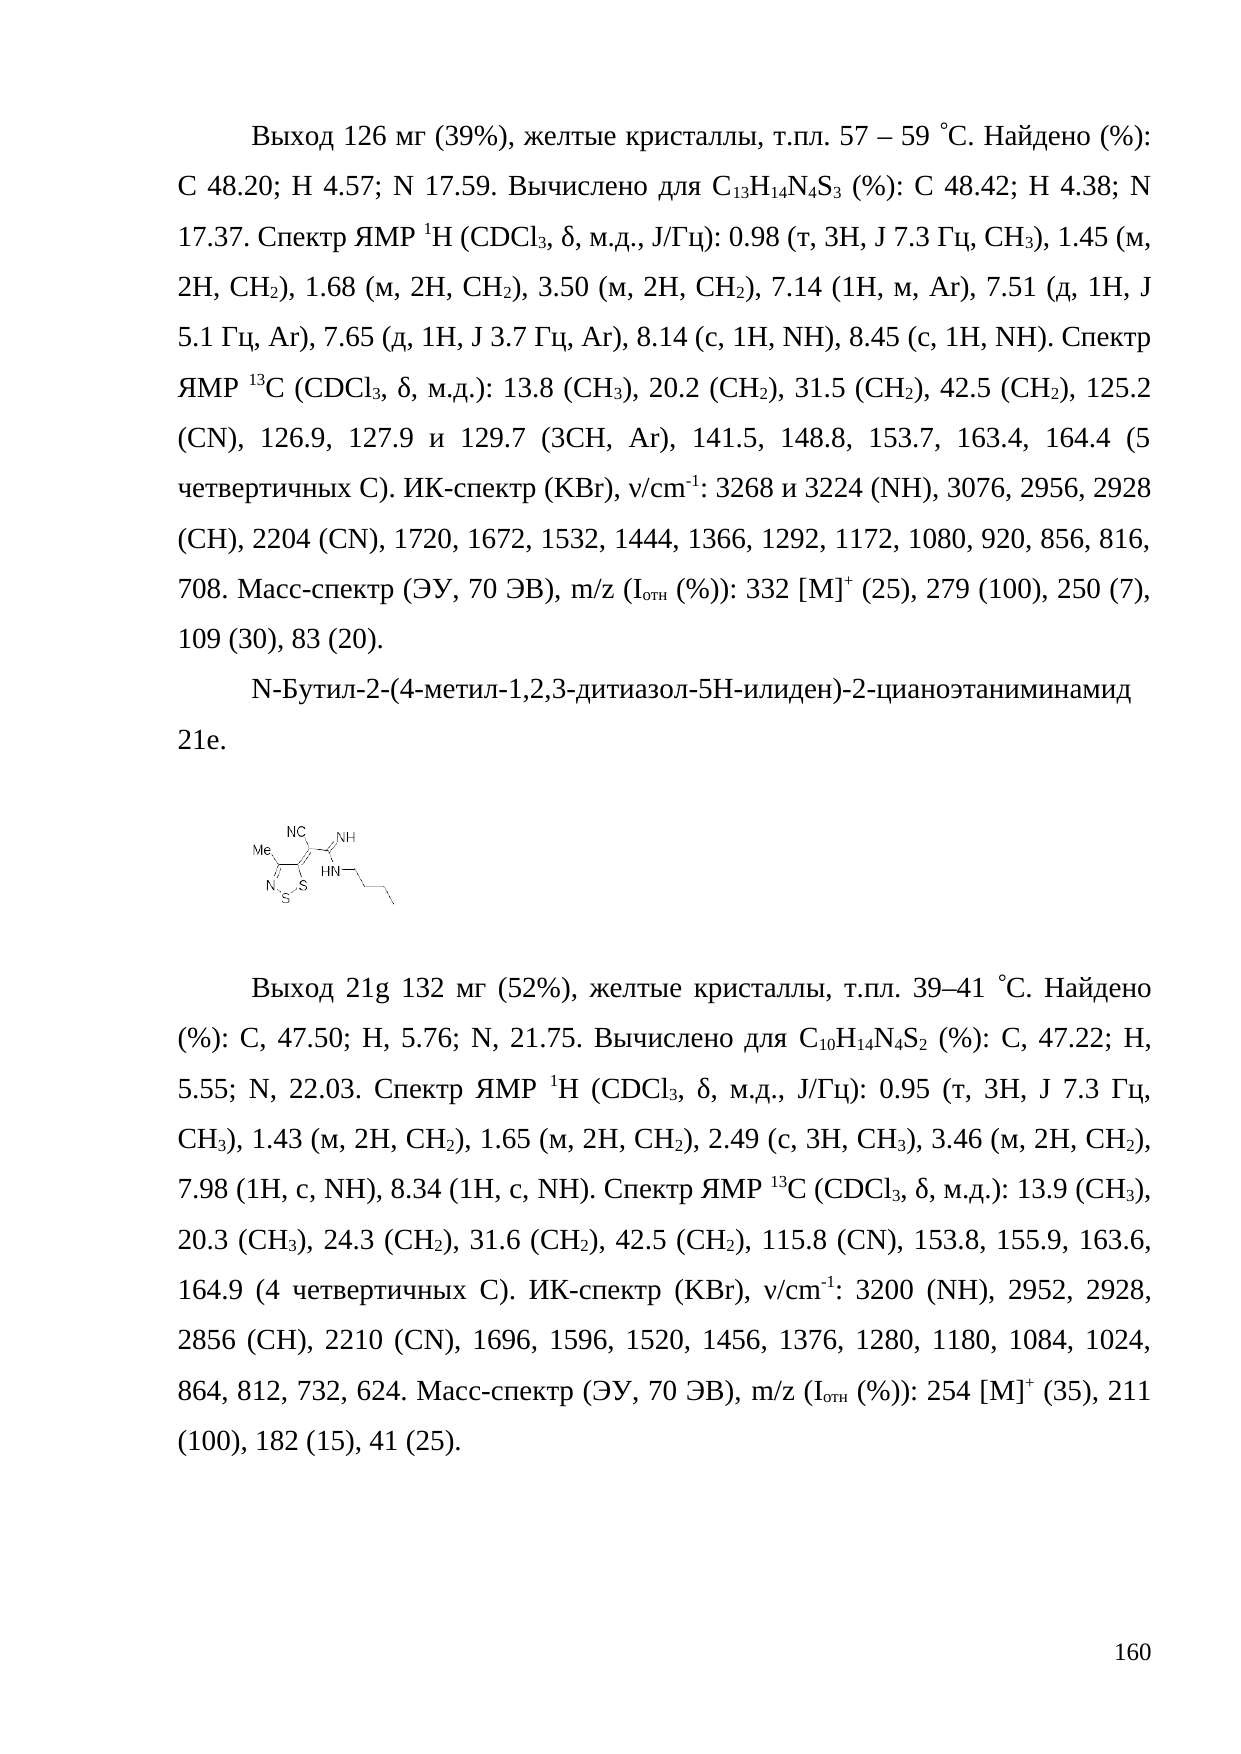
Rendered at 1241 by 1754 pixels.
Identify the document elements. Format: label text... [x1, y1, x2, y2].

text Выход 126 мг (39%), желтые кристаллы, т.пл. 57 – 59 С. Найдено (%): C 48.20; H 4.57; N 17.59. Вычислено для C13H14N4S3 (%): C 48.42; H 4.38; N 17.37. Спектр ЯМР 1H (CDCl3, δ, м.д., J/Гц): 0.98 (т, 3H, J 7.3 Гц, СН3), 1.45 (м, 2H, СН2), 1.68 (м, 2H, СН2), 3.50 (м, 2Н, СН2), 7.14 (1Н, м, Ar), 7.51 (д, 1Н, J 5.1 Гц, Ar), 7.65 (д, 1Н, J 3.7 Гц, Ar), 8.14 (с, 1Н, NH), 8.45 (с, 1Н, NH). Спектр ЯМР (CDCl3, δ, м.д.): 13.8 (СH3), 20.2 (CH2), 31.5 (CH2), 42.5 (CH2), 125.2 (СN), 126.9, 127.9 и 129.7 (3CH, Ar), 141.5, 148.8, 153.7, 163.4, 164.4 (5 четвертичных C). ИК-спектр (KBr), ν/cm-1: 3268 и 3224 (NH), 3076, 2956, 2928 (СH), 2204 (CN), 1720, 1672, 1532, 1444, 1366, 1292, 1172, 1080, 920, 856, 816, 708. Масс-спектр (ЭУ, 70 ЭВ), m/z (Iотн (%)): 332 [M]+ (25), 279 (100), 250 (7), 109 (30), 83 (20). [177, 118, 1152, 655]
text N-Бутил-2-(4-метил-1,2,3-дитиазол-5H-илиден)-2-цианоэтаниминамид 21e. [177, 672, 1152, 756]
text Выход 21g 132 мг (52%), желтые кристаллы, т.пл. 39–41 С. Найдено (%): C, 47.50; H, 5.76; N, 21.75. Вычислено для C10H14N4S2 (%): C, 47.22; H, 5.55; N, 22.03. Спектр ЯМР 1H (CDCl3, δ, м.д., J/Гц): 0.95 (т, 3H, J 7.3 Гц, СН3), 1.43 (м, 2H, СН2), 1.65 (м, 2H, СН2), 2.49 (c, 3Н, СН3), 3.46 (м, 2H, СН2), 7.98 (1Н, с, NH), 8.34 (1Н, с, NH). Спектр ЯМР (CDCl3, δ, м.д.): 13.9 (СH3), 20.3 (СH3), 24.3 (CH2), 31.6 (CH2), 42.5 (CH2), 115.8 (СN), 153.8, 155.9, 163.6, 164.9 (4 четвертичных C). ИК-спектр (KBr), ν/cm-1: 3200 (NH), 2952, 2928, 2856 (СH), 2210 (CN), 1696, 1596, 1520, 1456, 1376, 1280, 1180, 1084, 1024, 864, 812, 732, 624. Масс-спектр (ЭУ, 70 ЭВ), m/z (Iотн (%)): 254 [M]+ (35), 211 (100), 182 (15), 41 (25). [177, 970, 1152, 1457]
